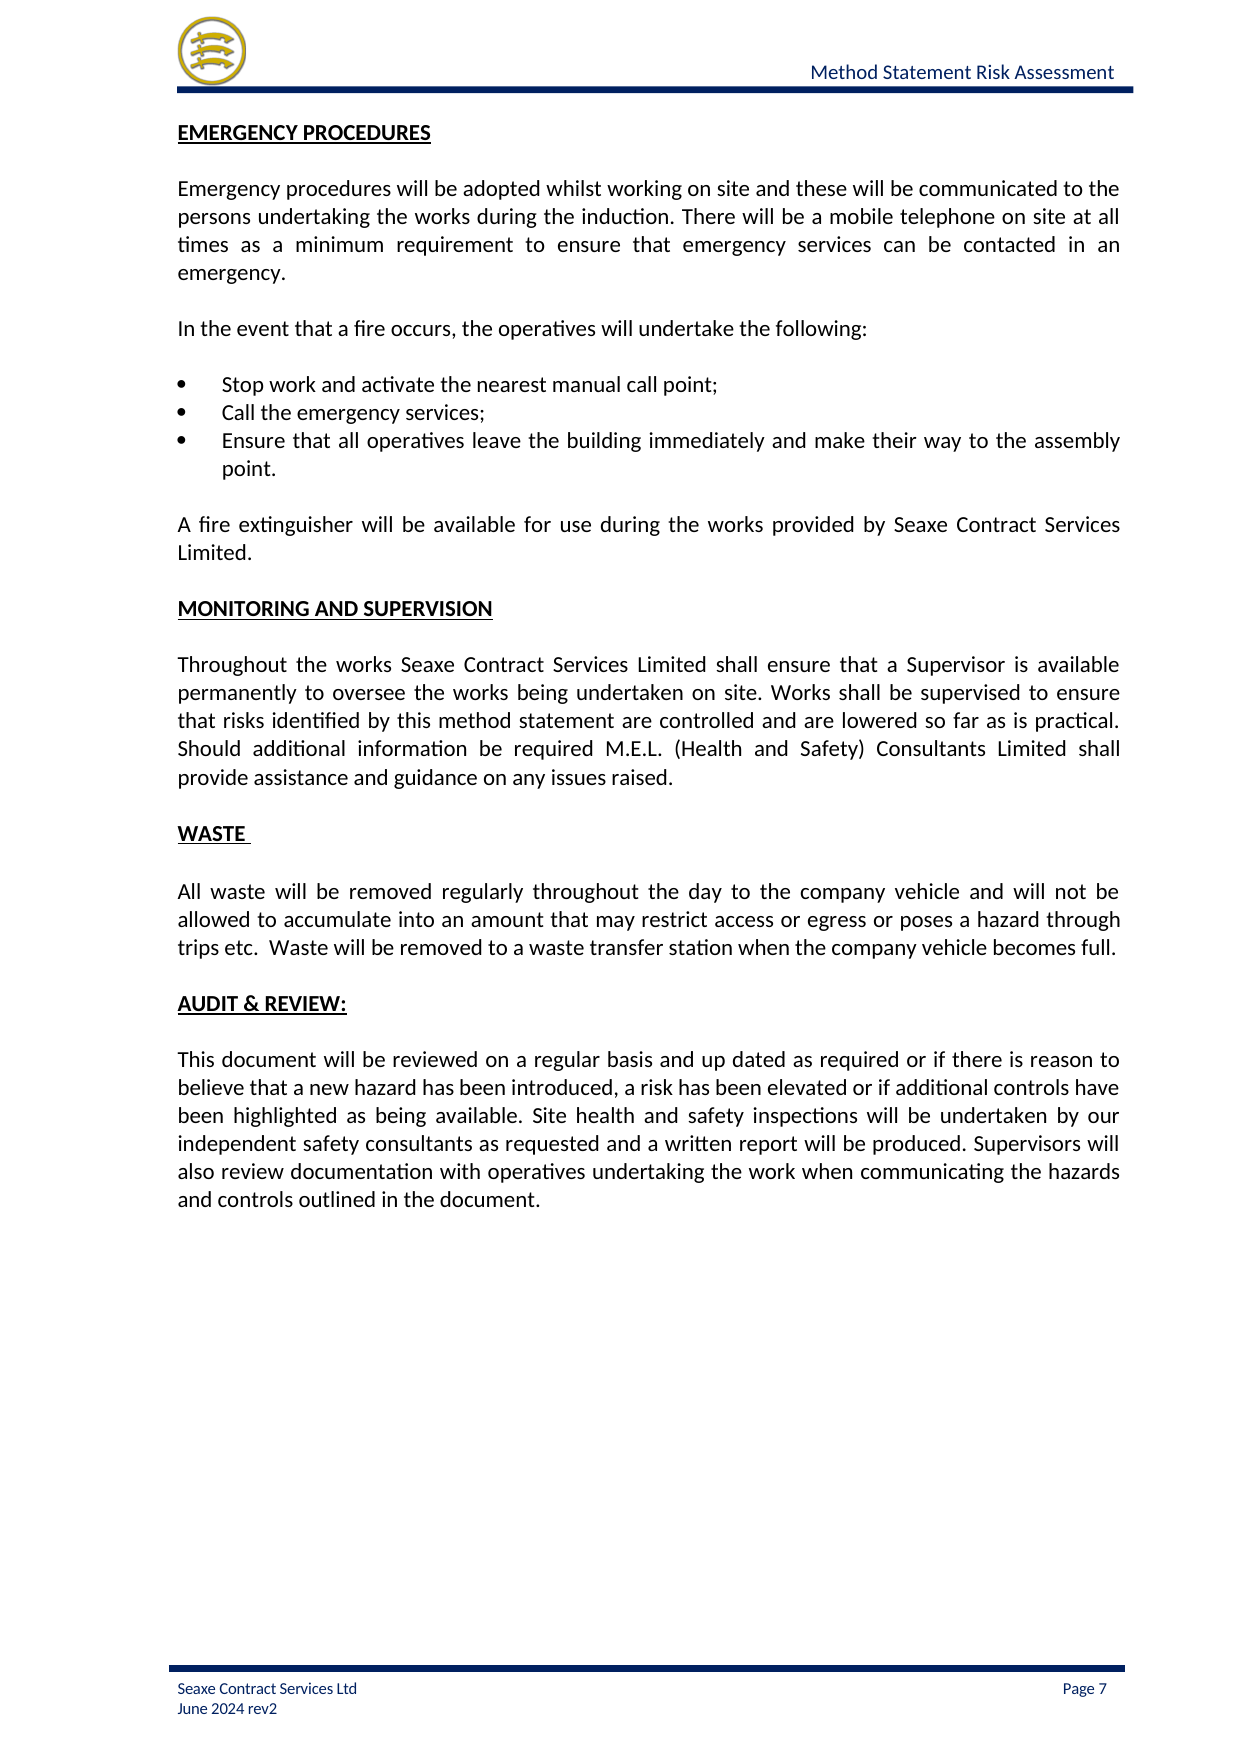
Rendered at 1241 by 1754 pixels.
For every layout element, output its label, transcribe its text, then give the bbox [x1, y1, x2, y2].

text Throughout the works Seaxe Contract Services Limited shall ensure that a Supervisor is available permanently to oversee the works being undertaken on site. Works shall be supervised to ensure that risks identified by this method statement are controlled and are lowered so far as is practical. Should additional information be required M.E.L. (Health and Safety) Consultants Limited shall provide assistance and guidance on any issues raised. [177, 651, 1122, 791]
text All waste will be removed regularly throughout the day to the company vehicle and will not be allowed to accumulate into an amount that may restrict access or egress or poses a hazard through trips etc. Waste will be removed to a waste transfer station when the company vehicle becomes full. [177, 877, 1122, 961]
list Stop work and activate the nearest manual call point; [177, 370, 1122, 398]
text A fire extinguisher will be available for use during the works provided by Seaxe Contract Services Limited. [177, 510, 1122, 566]
list Call the emergency services; [177, 398, 1122, 426]
text In the event that a fire occurs, the operatives will undertake the following: [177, 314, 1122, 342]
text Emergency procedures will be adopted whilst working on site and these will be communicated to the persons undertaking the works during the induction. There will be a mobile telephone on site at all times as a minimum requirement to ensure that emergency services can be contacted in an emergency. [177, 174, 1122, 286]
list Ensure that all operatives leave the building immediately and make their way to the assembly point. [177, 426, 1122, 482]
text This document will be reviewed on a regular basis and up dated as required or if there is reason to believe that a new hazard has been introduced, a risk has been elevated or if additional controls have been highlighted as being available. Site health and safety inspections will be undertaken by our independent safety consultants as requested and a written report will be produced. Supervisors will also review documentation with operatives undertaking the work when communicating the hazards and controls outlined in the document. [177, 1045, 1122, 1213]
text MONITORING AND SUPERVISION [177, 594, 1122, 622]
text AUDIT & REVIEW: [177, 989, 1122, 1017]
text WASTE [177, 819, 1122, 847]
picture [177, 16, 247, 86]
text EMERGENCY PROCEDURES [177, 118, 1122, 146]
